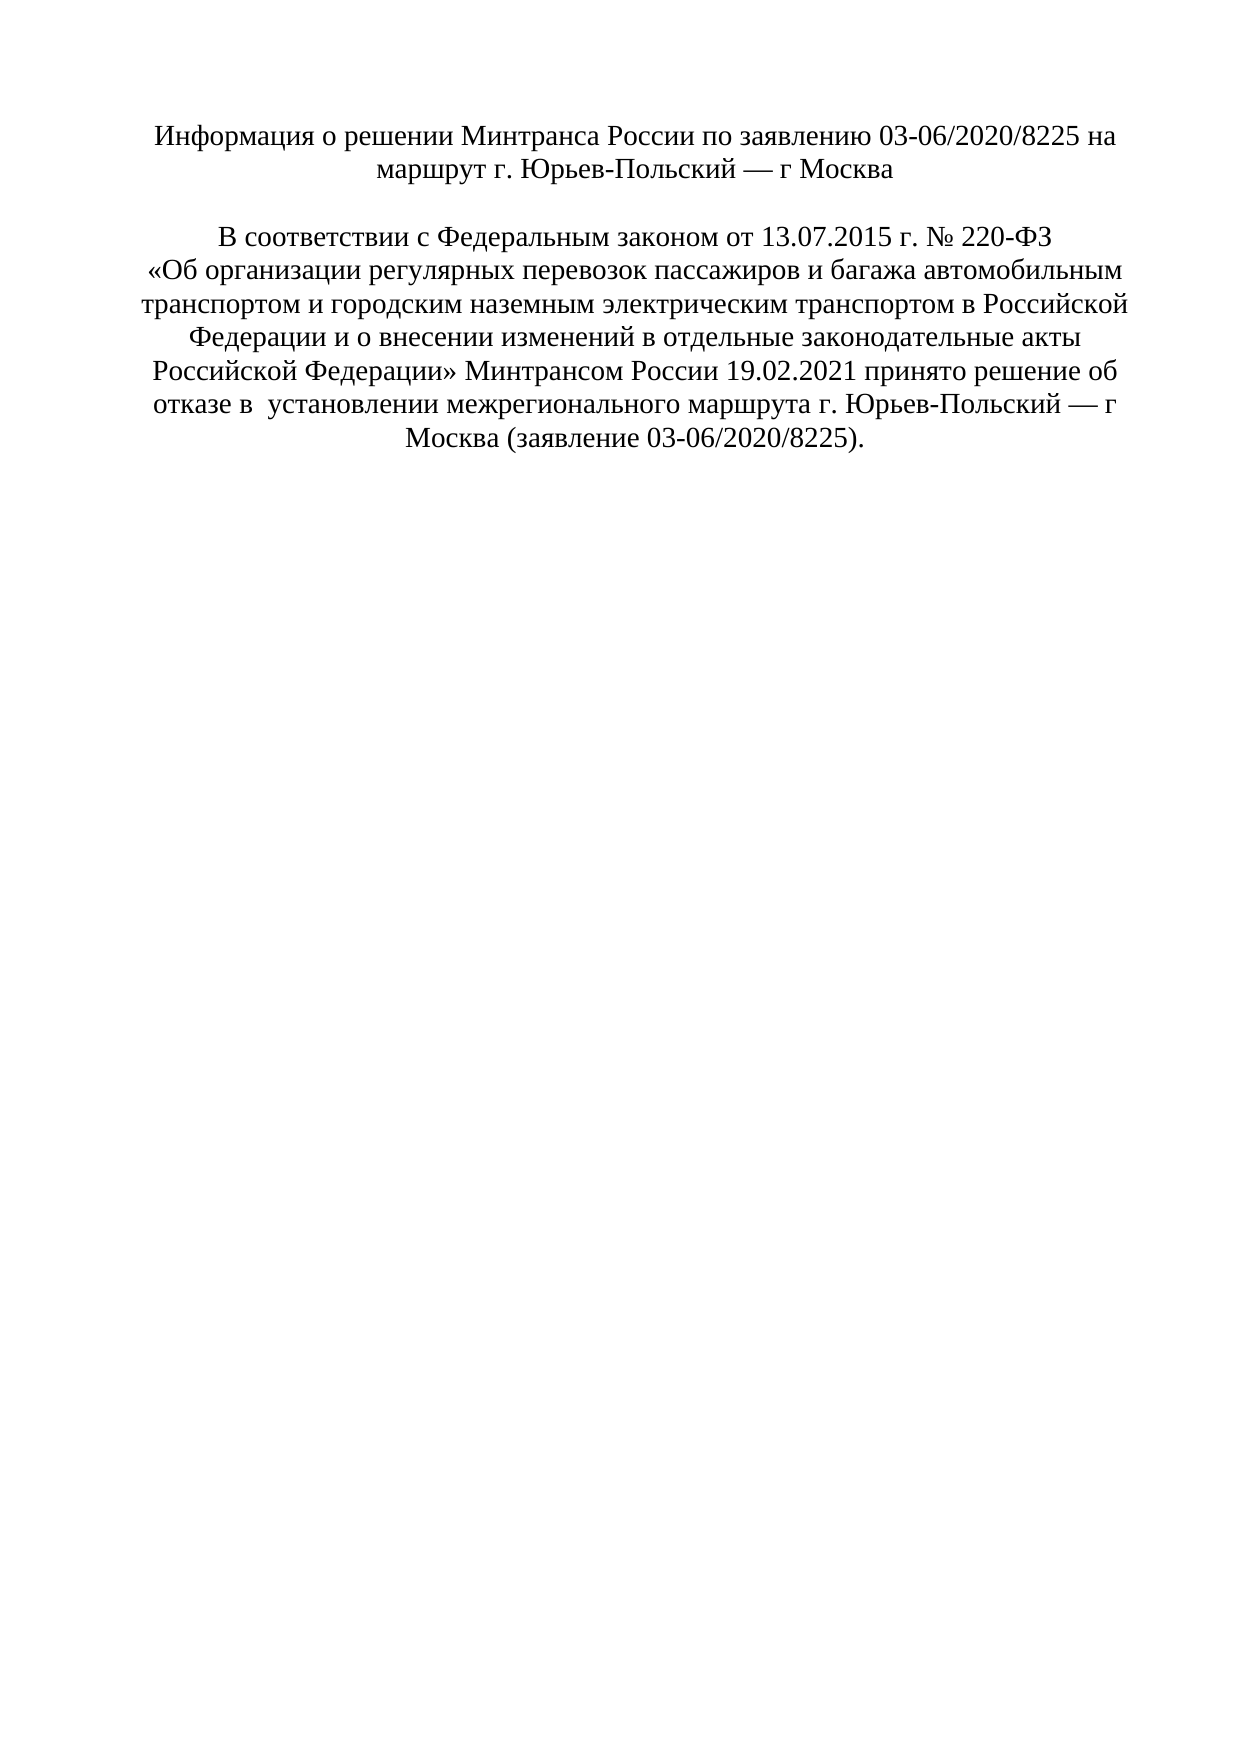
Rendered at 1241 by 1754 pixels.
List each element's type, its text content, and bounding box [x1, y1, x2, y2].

text В соответствии с Федеральным законом от 13.07.2015 г. № 220-ФЗ «Об организации регулярных перевозок пассажиров и багажа автомобильным транспортом и городским наземным электрическим транспортом в Российской Федерации и о внесении изменений в отдельные законодательные акты Российской Федерации» Минтрансом России 19.02.2021 принято решение об отказе в установлении межрегионального маршрута г. Юрьев-Польский — г Москва (заявление 03-06/2020/8225). [118, 219, 1152, 453]
text Информация о решении Минтранса России по заявлению 03-06/2020/8225 на маршрут г. Юрьев-Польский — г Москва [118, 118, 1152, 185]
